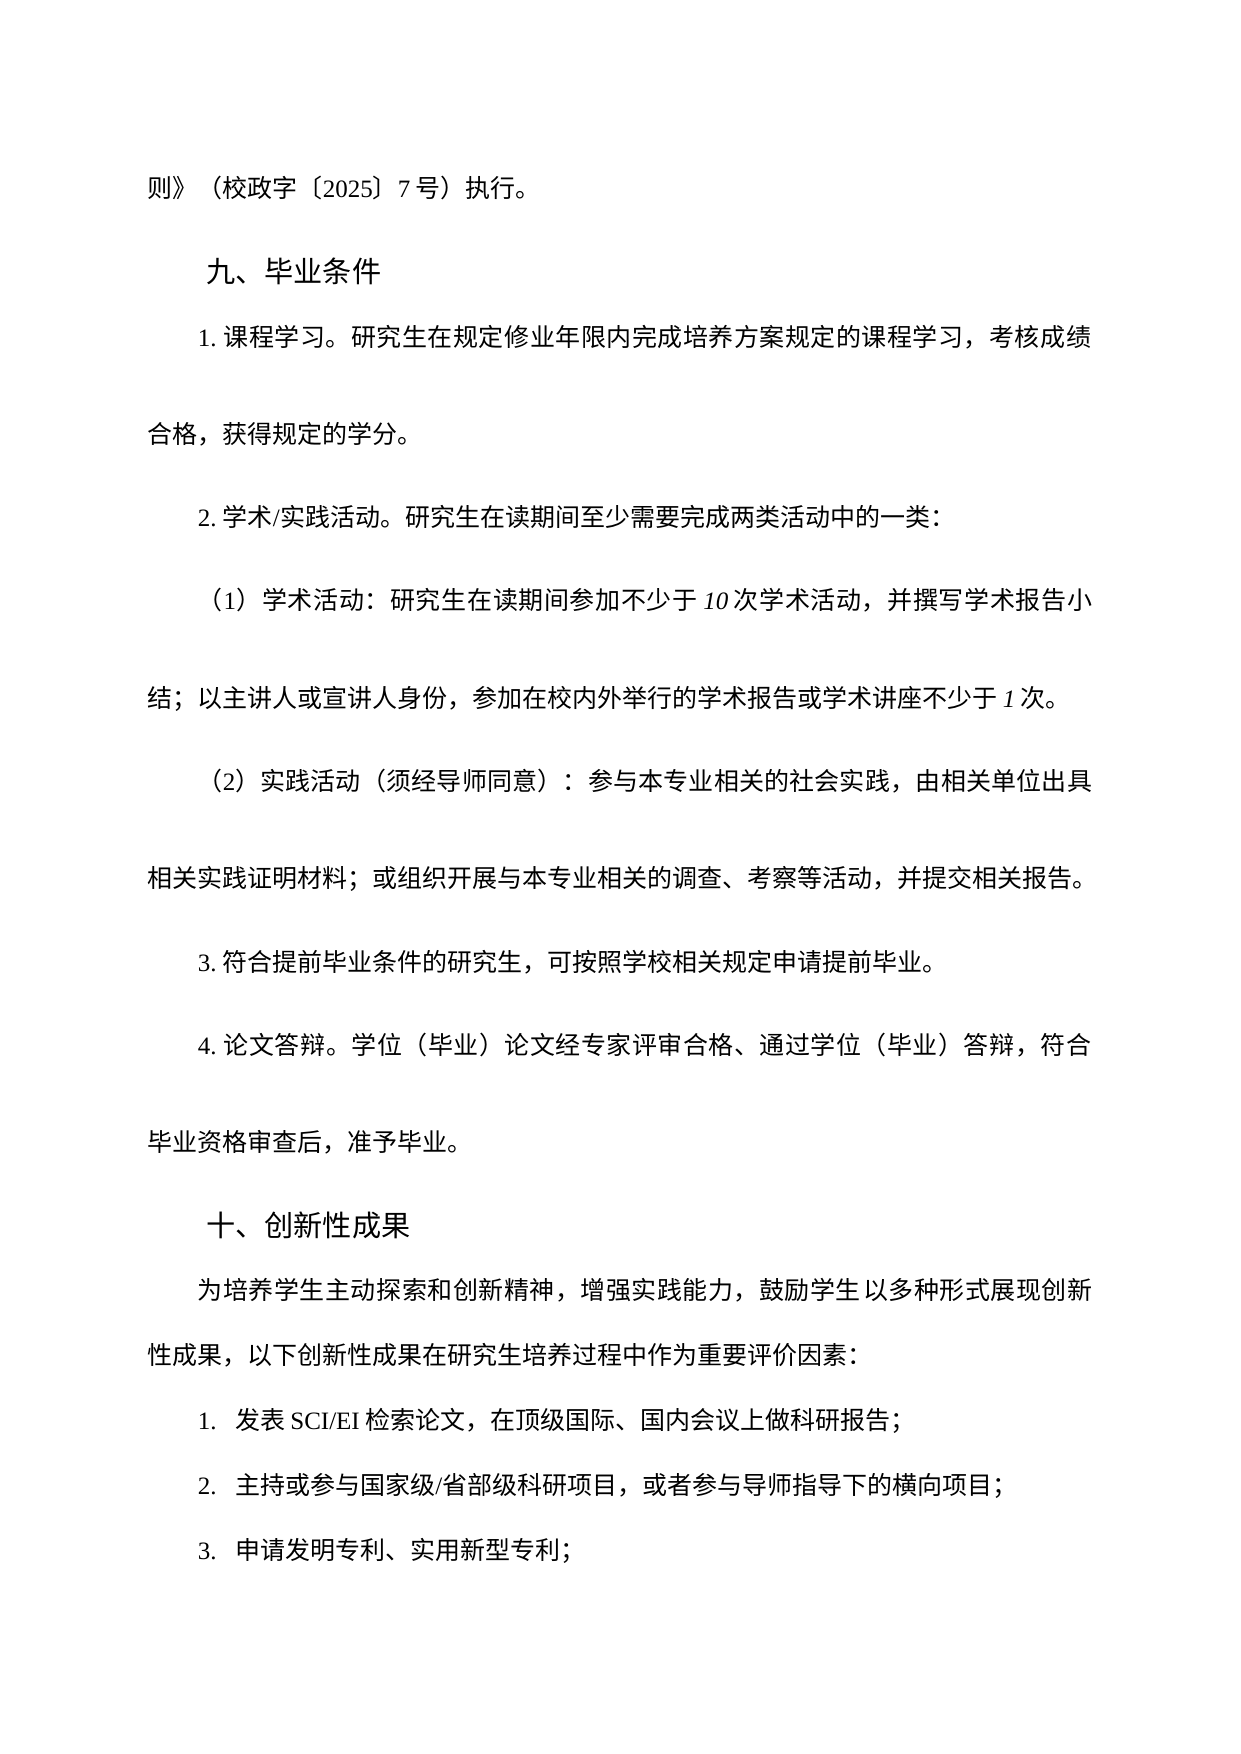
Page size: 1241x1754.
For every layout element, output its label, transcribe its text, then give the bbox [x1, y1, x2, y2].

text 十、创新性成果 [148, 1191, 1092, 1256]
text 为培养学生主动探索和创新精神，增强实践能力，鼓励学生‌以多种形式展现创新性成果，以下创新性成果在研究生培养过程中作为重要评价因素： [148, 1256, 1092, 1386]
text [148, 154, 1092, 219]
text 2. 学术/实践活动。研究生在读期间至少需要完成两类活动中的一类： [148, 483, 1092, 548]
list 实践活动（须经导师同意）：参与本专业相关的社会实践，由相关单位出具相关实践证明材料；或组织开展与本专业相关的调查、考察等活动，并提交相关报告。 [148, 747, 1092, 909]
list 主持或参与国家级/省部级科研项目，或者参与导师指导下的横向项目； [198, 1451, 1092, 1516]
text （1）学术活动：研究生在读期间参加不少于10次学术活动，并撰写学术报告小结；以主讲人或宣讲人身份，参加在校内外举行的学术报告或学术讲座不少于1次。 [148, 566, 1092, 729]
text 3. 符合提前毕业条件的研究生，可按照学校相关规定申请提前毕业。 [148, 928, 1092, 993]
list 申请发明专利、实用新型专利； [198, 1516, 1092, 1581]
list ‌发表SCI/EI检索论文，在顶级国际、国内会议上做科研报告； [198, 1386, 1092, 1451]
text 4. 论文答辩。学位（毕业）论文经专家评审合格、通过学位（毕业）答辩，符合毕业资格审查后，准予毕业。 [148, 1011, 1092, 1173]
text 九、毕业条件 [148, 238, 1092, 303]
text 1. 课程学习。研究生在规定修业年限内完成培养方案规定的课程学习，考核成绩合格，获得规定的学分。 [148, 303, 1092, 465]
